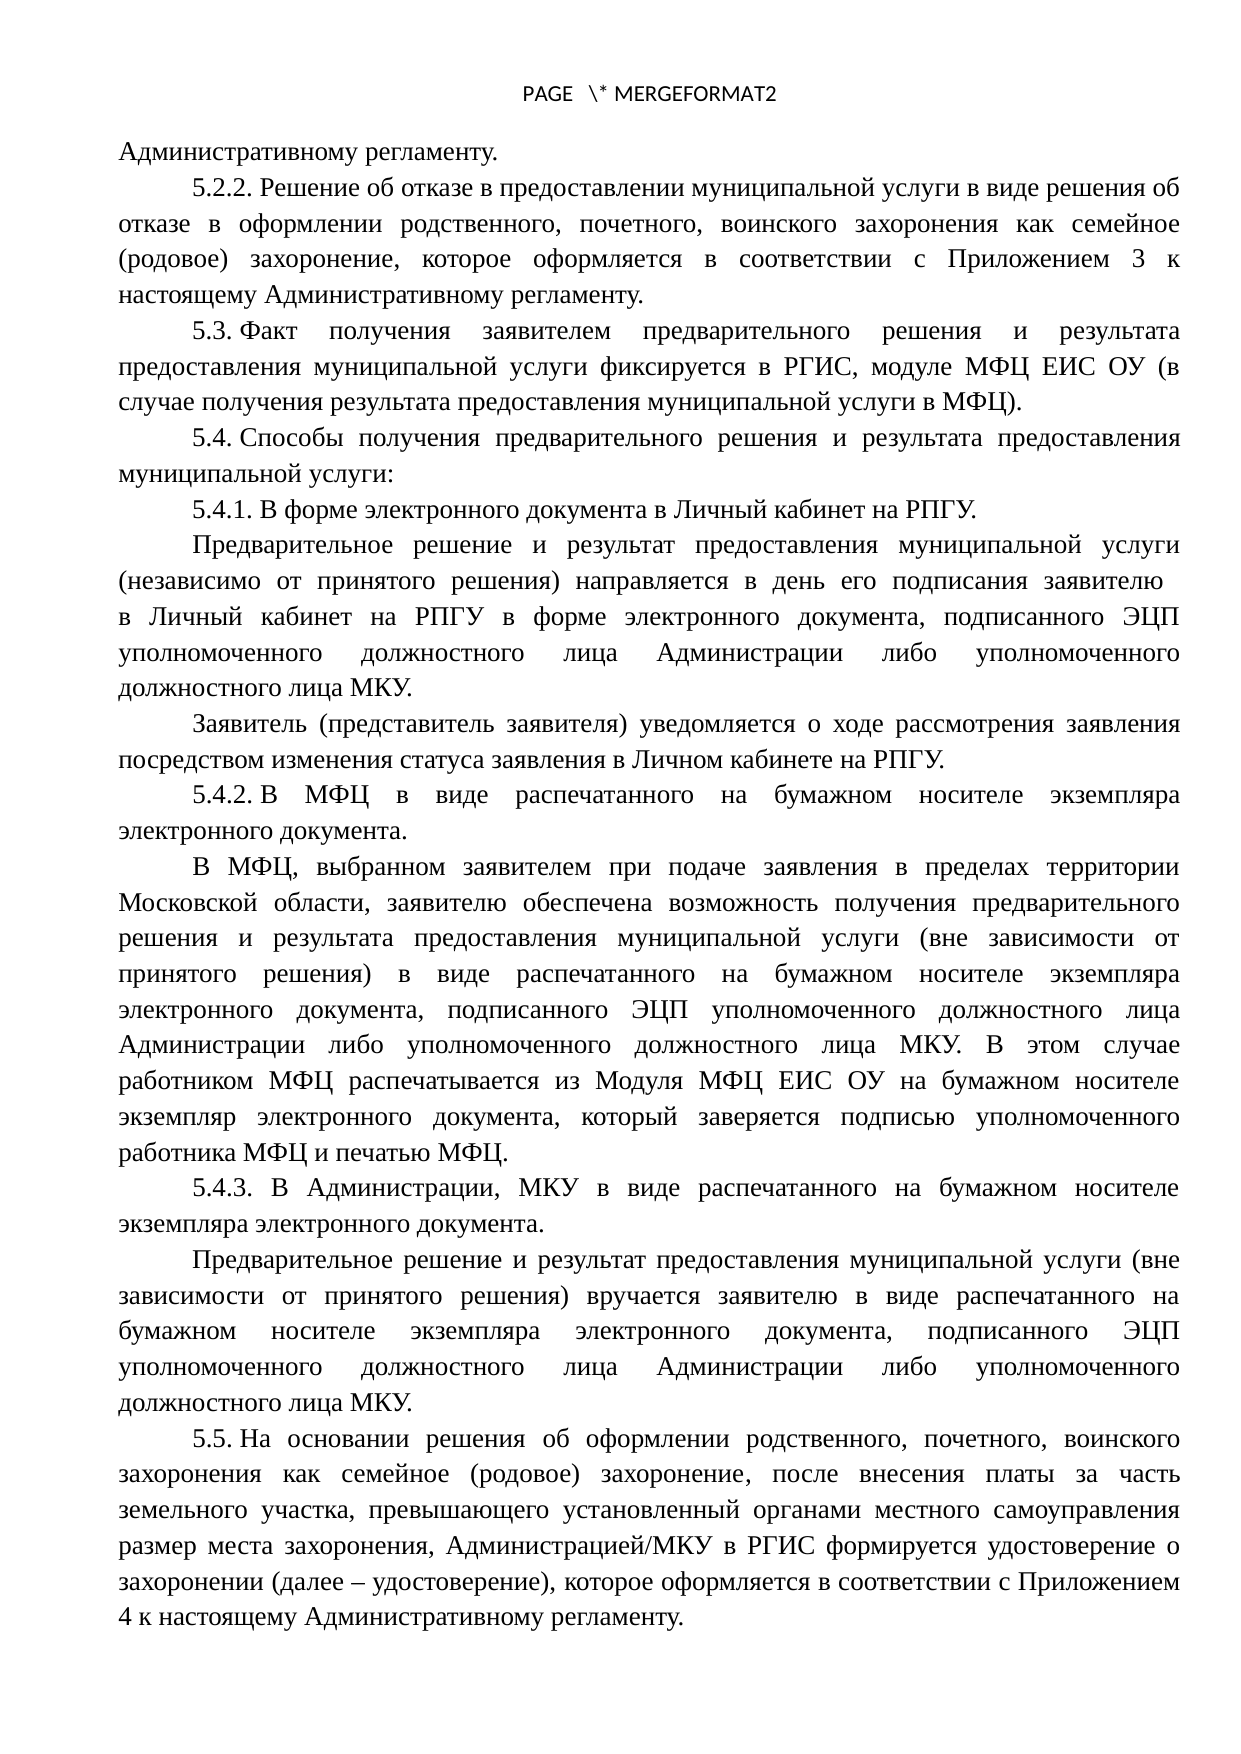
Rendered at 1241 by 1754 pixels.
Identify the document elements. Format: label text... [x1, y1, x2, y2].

text 5.4. Способы получения предварительного решения и результата предоставления муниципальной услуги: [118, 421, 1181, 488]
text Заявитель (представитель заявителя) уведомляется о ходе рассмотрения заявления посредством изменения статуса заявления в Личном кабинете на РПГУ. [118, 707, 1181, 774]
text Предварительное решение и результат предоставления муниципальной услуги (вне зависимости от принятого решения) вручается заявителю в виде распечатанного на бумажном носителе экземпляра электронного документа, подписанного ЭЦП уполномоченного должностного лица Администрации либо уполномоченного должностного лица МКУ. [118, 1243, 1181, 1417]
text 5.3. Факт получения заявителем предварительного решения и результата предоставления муниципальной услуги фиксируется в РГИС, модуле МФЦ ЕИС ОУ (в случае получения результата предоставления муниципальной услуги в МФЦ). [118, 314, 1181, 417]
text В МФЦ, выбранном заявителем при подаче заявления в пределах территории Московской области, заявителю обеспечена возможность получения предварительного решения и результата предоставления муниципальной услуги (вне зависимости от принятого решения) в виде распечатанного на бумажном носителе экземпляра электронного документа, подписанного ЭЦП уполномоченного должностного лица Администрации либо уполномоченного должностного лица МКУ. В этом случае работником МФЦ распечатывается из Модуля МФЦ ЕИС ОУ на бумажном носителе экземпляр электронного документа, который заверяется подписью уполномоченного работника МФЦ и печатью МФЦ. [118, 850, 1181, 1167]
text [118, 135, 1181, 167]
text 5.4.3. В Администрации, МКУ в виде распечатанного на бумажном носителе экземпляра электронного документа. [118, 1172, 1181, 1238]
text Предварительное решение и результат предоставления муниципальной услуги (независимо от принятого решения) направляется в день его подписания заявителю в Личный кабинет на РПГУ в форме электронного документа, подписанного ЭЦП уполномоченного должностного лица Администрации либо уполномоченного должностного лица МКУ. [118, 528, 1181, 702]
text 5.4.2. В МФЦ в виде распечатанного на бумажном носителе экземпляра электронного документа. [118, 778, 1181, 845]
text 5.4.1. В форме электронного документа в Личный кабинет на РПГУ. [118, 493, 1181, 524]
text 5.5. На основании решения об оформлении родственного, почетного, воинского захоронения как семейное (родовое) захоронение, после внесения платы за часть земельного участка, превышающего установленный органами местного самоуправления размер места захоронения, Администрацией/МКУ в РГИС формируется удостоверение о захоронении (далее – удостоверение), которое оформляется в соответствии с Приложением 4 к настоящему Административному регламенту. [118, 1422, 1181, 1631]
text 5.2.2. Решение об отказе в предоставлении муниципальной услуги в виде решения об отказе в оформлении родственного, почетного, воинского захоронения как семейное (родовое) захоронение, которое оформляется в соответствии с Приложением 3 к настоящему Административному регламенту. [118, 171, 1181, 309]
